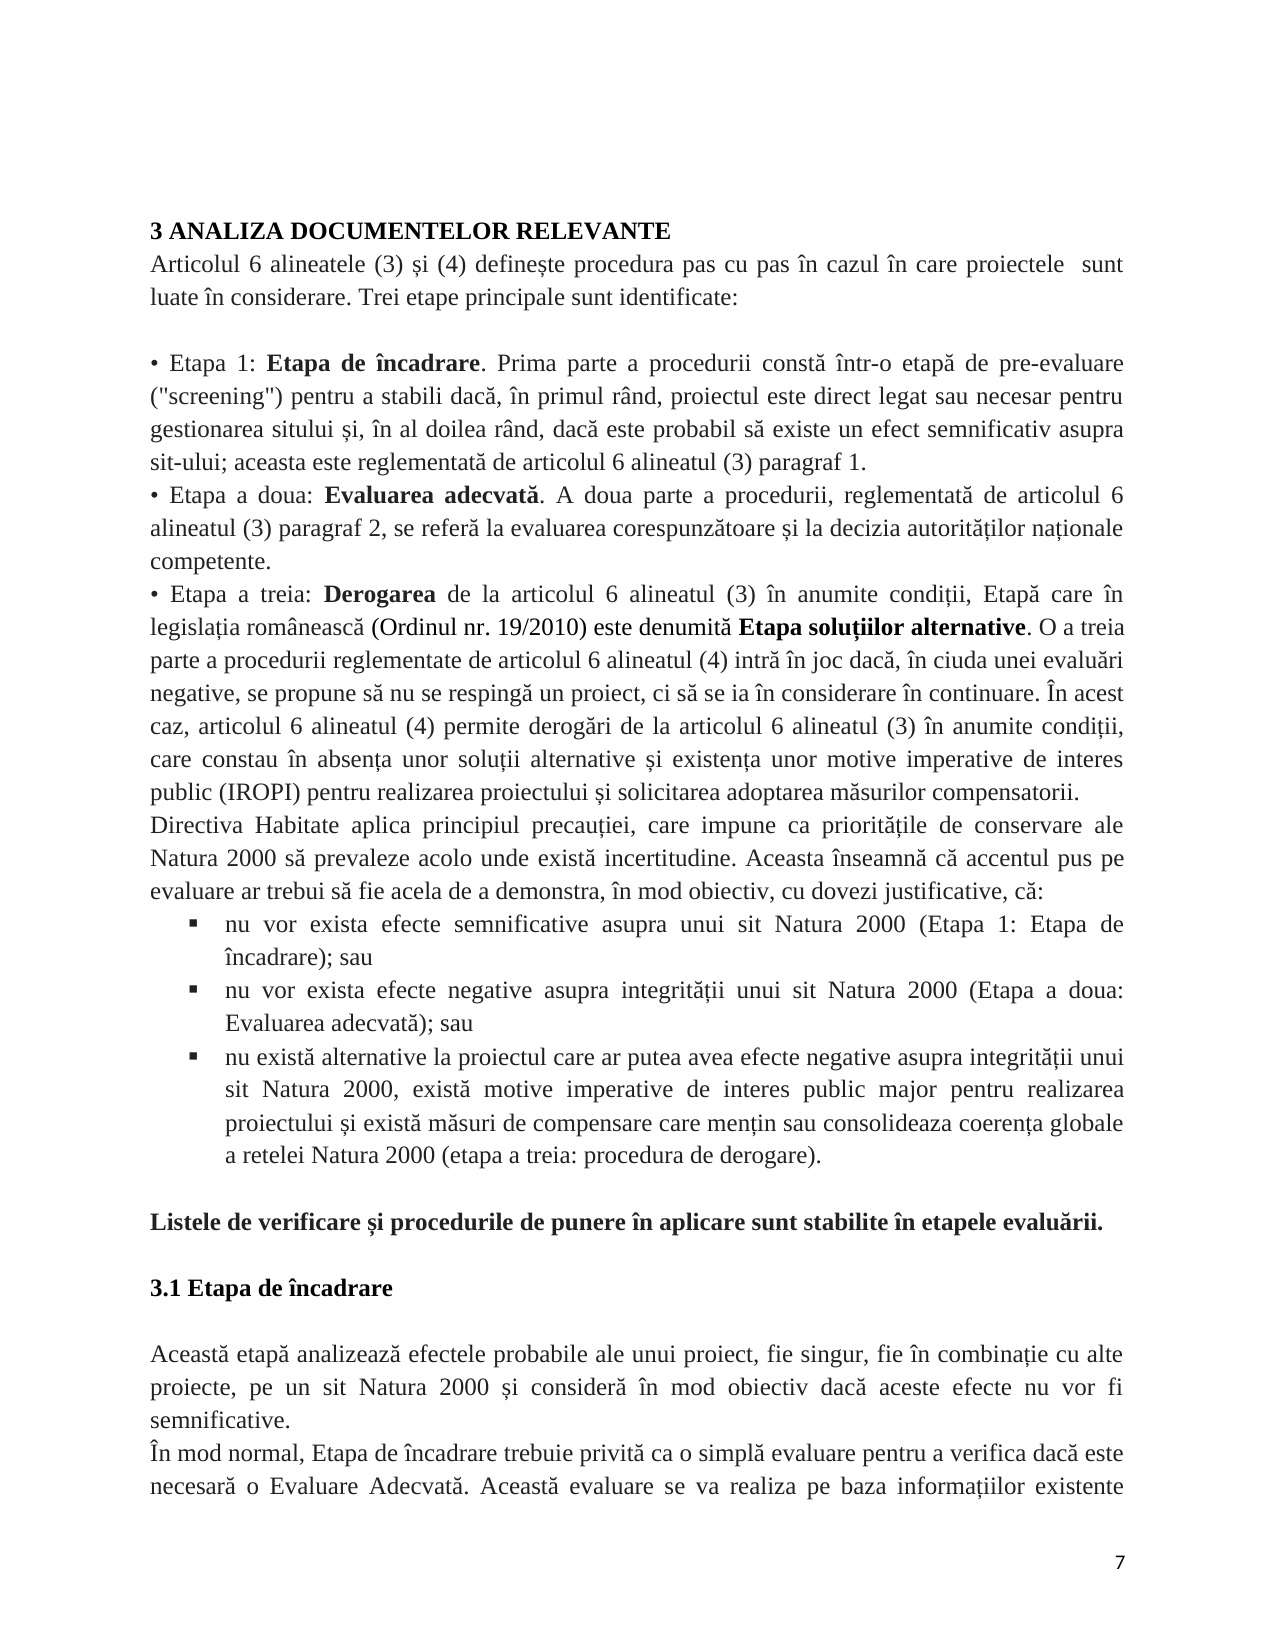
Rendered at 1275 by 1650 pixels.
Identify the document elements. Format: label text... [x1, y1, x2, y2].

text Directiva Habitate aplica principiul precauției, care impune ca prioritățile de conservare ale Natura 2000 să prevaleze acolo unde există incertitudine. Aceasta înseamnă că accentul pus pe evaluare ar trebui să fie acela de a demonstra, în mod obiectiv, cu dovezi justificative, că: [150, 810, 1125, 905]
text 3 Analiza documentelor relevante [150, 216, 1125, 245]
text • Etapa a doua: Evaluarea adecvată. A doua parte a procedurii, reglementată de articolul 6 alineatul (3) paragraf 2, se referă la evaluarea corespunzătoare și la decizia autorităților naționale competente. [150, 480, 1125, 575]
text Listele de verificare și procedurile de punere în aplicare sunt stabilite în etapele evaluării. [150, 1207, 1125, 1235]
text Articolul 6 alineatele (3) și (4) definește procedura pas cu pas în cazul în care proiectele sunt luate în considerare. Trei etape principale sunt identificate: [150, 249, 1125, 311]
text • Etapa a treia: Derogarea de la articolul 6 alineatul (3) în anumite condiții, Etapă care în legislația românească (Ordinul nr. 19/2010) este denumită Etapa soluțiilor alternative. O a treia parte a procedurii reglementate de articolul 6 alineatul (4) intră în joc dacă, în ciuda unei evaluări negative, se propune să nu se respingă un proiect, ci să se ia în considerare în continuare. În acest caz, articolul 6 alineatul (4) permite derogări de la articolul 6 alineatul (3) în anumite condiții, care constau în absența unor soluții alternative și existența unor motive imperative de interes public (IROPI) pentru realizarea proiectului și solicitarea adoptarea măsurilor compensatorii. [150, 579, 1125, 806]
list nu vor exista efecte negative asupra integrității unui sit Natura 2000 (Etapa a doua: Evaluarea adecvată); sau [187, 976, 1125, 1037]
text • Etapa 1: Etapa de încadrare. Prima parte a procedurii constă într-o etapă de pre-evaluare ("screening") pentru a stabili dacă, în primul rând, proiectul este direct legat sau necesar pentru gestionarea sitului și, în al doilea rând, dacă este probabil să existe un efect semnificativ asupra sit-ului; aceasta este reglementată de articolul 6 alineatul (3) paragraf 1. [150, 348, 1125, 476]
list nu vor exista efecte semnificative asupra unui sit Natura 2000 (Etapa 1: Etapa de încadrare); sau [187, 909, 1125, 971]
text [150, 1438, 1125, 1499]
text 3.1 Etapa de încadrare [150, 1273, 1125, 1301]
list nu există alternative la proiectul care ar putea avea efecte negative asupra integrității unui sit Natura 2000, există motive imperative de interes public major pentru realizarea proiectului și există măsuri de compensare care mențin sau consolideaza coerența globale a retelei Natura 2000 (etapa a treia: procedura de derogare). [187, 1042, 1125, 1169]
text Această etapă analizează efectele probabile ale unui proiect, fie singur, fie în combinație cu alte proiecte, pe un sit Natura 2000 și consideră în mod obiectiv dacă aceste efecte nu vor fi semnificative. [150, 1339, 1125, 1433]
